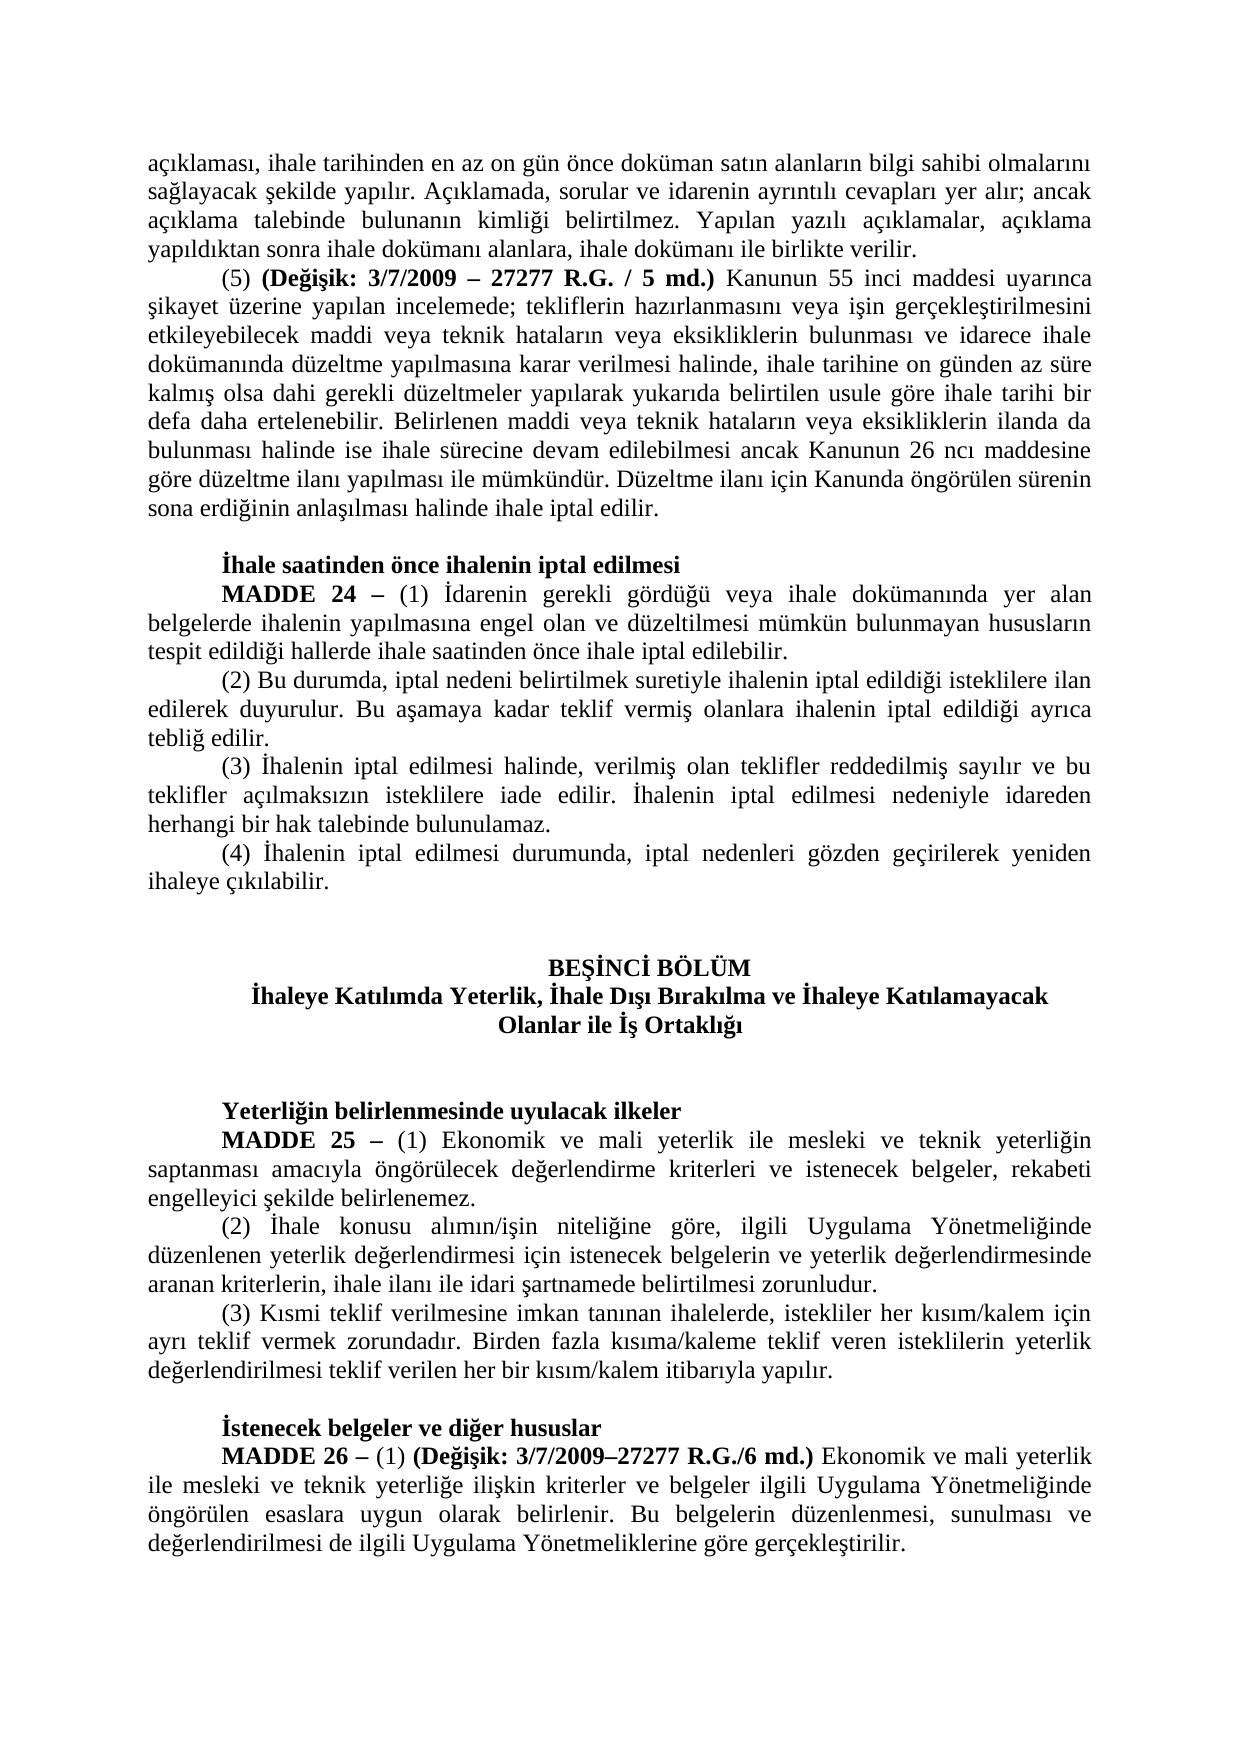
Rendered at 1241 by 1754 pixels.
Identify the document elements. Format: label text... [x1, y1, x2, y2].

subtitle İhale saatinden önce ihalenin iptal edilmesi [148, 550, 1092, 579]
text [148, 148, 1092, 263]
text (5) (Değişik: 3/7/2009 – 27277 R.G. / 5 md.) Kanunun 55 inci maddesi uyarınca şikayet üzerine yapılan incelemede; tekliflerin hazırlanmasını veya işin gerçekleştirilmesini etkileyebilecek maddi veya teknik hataların veya eksikliklerin bulunması ve idarece ihale dokümanında düzeltme yapılmasına karar verilmesi halinde, ihale tarihine on günden az süre kalmış olsa dahi gerekli düzeltmeler yapılarak yukarıda belirtilen usule göre ihale tarihi bir defa daha ertelenebilir. Belirlenen maddi veya teknik hataların veya eksikliklerin ilanda da bulunması halinde ise ihale sürecine devam edilebilmesi ancak Kanunun 26 ncı maddesine göre düzeltme ilanı yapılması ile mümkündür. Düzeltme ilanı için Kanunda öngörülen sürenin sona erdiğinin anlaşılması halinde ihale iptal edilir. [148, 263, 1092, 521]
subtitle İstenecek belgeler ve diğer hususlar [148, 1413, 1092, 1441]
text MADDE 25 – (1) Ekonomik ve mali yeterlik ile mesleki ve teknik yeterliğin saptanması amacıyla öngörülecek değerlendirme kriterleri ve istenecek belgeler, rekabeti engelleyici şekilde belirlenemez. [148, 1125, 1092, 1211]
text (3) İhalenin iptal edilmesi halinde, verilmiş olan teklifler reddedilmiş sayılır ve bu teklifler açılmaksızın isteklilere iade edilir. İhalenin iptal edilmesi nedeniyle idareden herhangi bir hak talebinde bulunulamaz. [148, 751, 1092, 838]
text (2) Bu durumda, iptal nedeni belirtilmek suretiyle ihalenin iptal edildiği isteklilere ilan edilerek duyurulur. Bu aşamaya kadar teklif vermiş olanlara ihalenin iptal edildiği ayrıca tebliğ edilir. [148, 665, 1092, 751]
subtitle Yeterliğin belirlenmesinde uyulacak ilkeler [148, 1096, 1092, 1125]
subtitle İhaleye Katılımda Yeterlik, İhale Dışı Bırakılma ve İhaleye Katılamayacak Olanlar ile İş Ortaklığı [148, 981, 1092, 1039]
text MADDE 24 – (1) İdarenin gerekli gördüğü veya ihale dokümanında yer alan belgelerde ihalenin yapılmasına engel olan ve düzeltilmesi mümkün bulunmayan hususların tespit edildiği hallerde ihale saatinden önce ihale iptal edilebilir. [148, 579, 1092, 665]
text (4) İhalenin iptal edilmesi durumunda, iptal nedenleri gözden geçirilerek yeniden ihaleye çıkılabilir. [148, 838, 1092, 895]
subtitle BEŞİNCİ BÖLÜM [148, 953, 1092, 981]
text (3) Kısmi teklif verilmesine imkan tanınan ihalelerde, istekliler her kısım/kalem için ayrı teklif vermek zorundadır. Birden fazla kısıma/kaleme teklif veren isteklilerin yeterlik değerlendirilmesi teklif verilen her bir kısım/kalem itibarıyla yapılır. [148, 1298, 1092, 1384]
text (2) İhale konusu alımın/işin niteliğine göre, ilgili Uygulama Yönetmeliğinde düzenlenen yeterlik değerlendirmesi için istenecek belgelerin ve yeterlik değerlendirmesinde aranan kriterlerin, ihale ilanı ile idari şartnamede belirtilmesi zorunludur. [148, 1211, 1092, 1298]
text MADDE 26 – (1) (Değişik: 3/7/2009–27277 R.G./6 md.) Ekonomik ve mali yeterlik ile mesleki ve teknik yeterliğe ilişkin kriterler ve belgeler ilgili Uygulama Yönetmeliğinde öngörülen esaslara uygun olarak belirlenir. Bu belgelerin düzenlenmesi, sunulması ve değerlendirilmesi de ilgili Uygulama Yönetmeliklerine göre gerçekleştirilir. [148, 1441, 1092, 1556]
